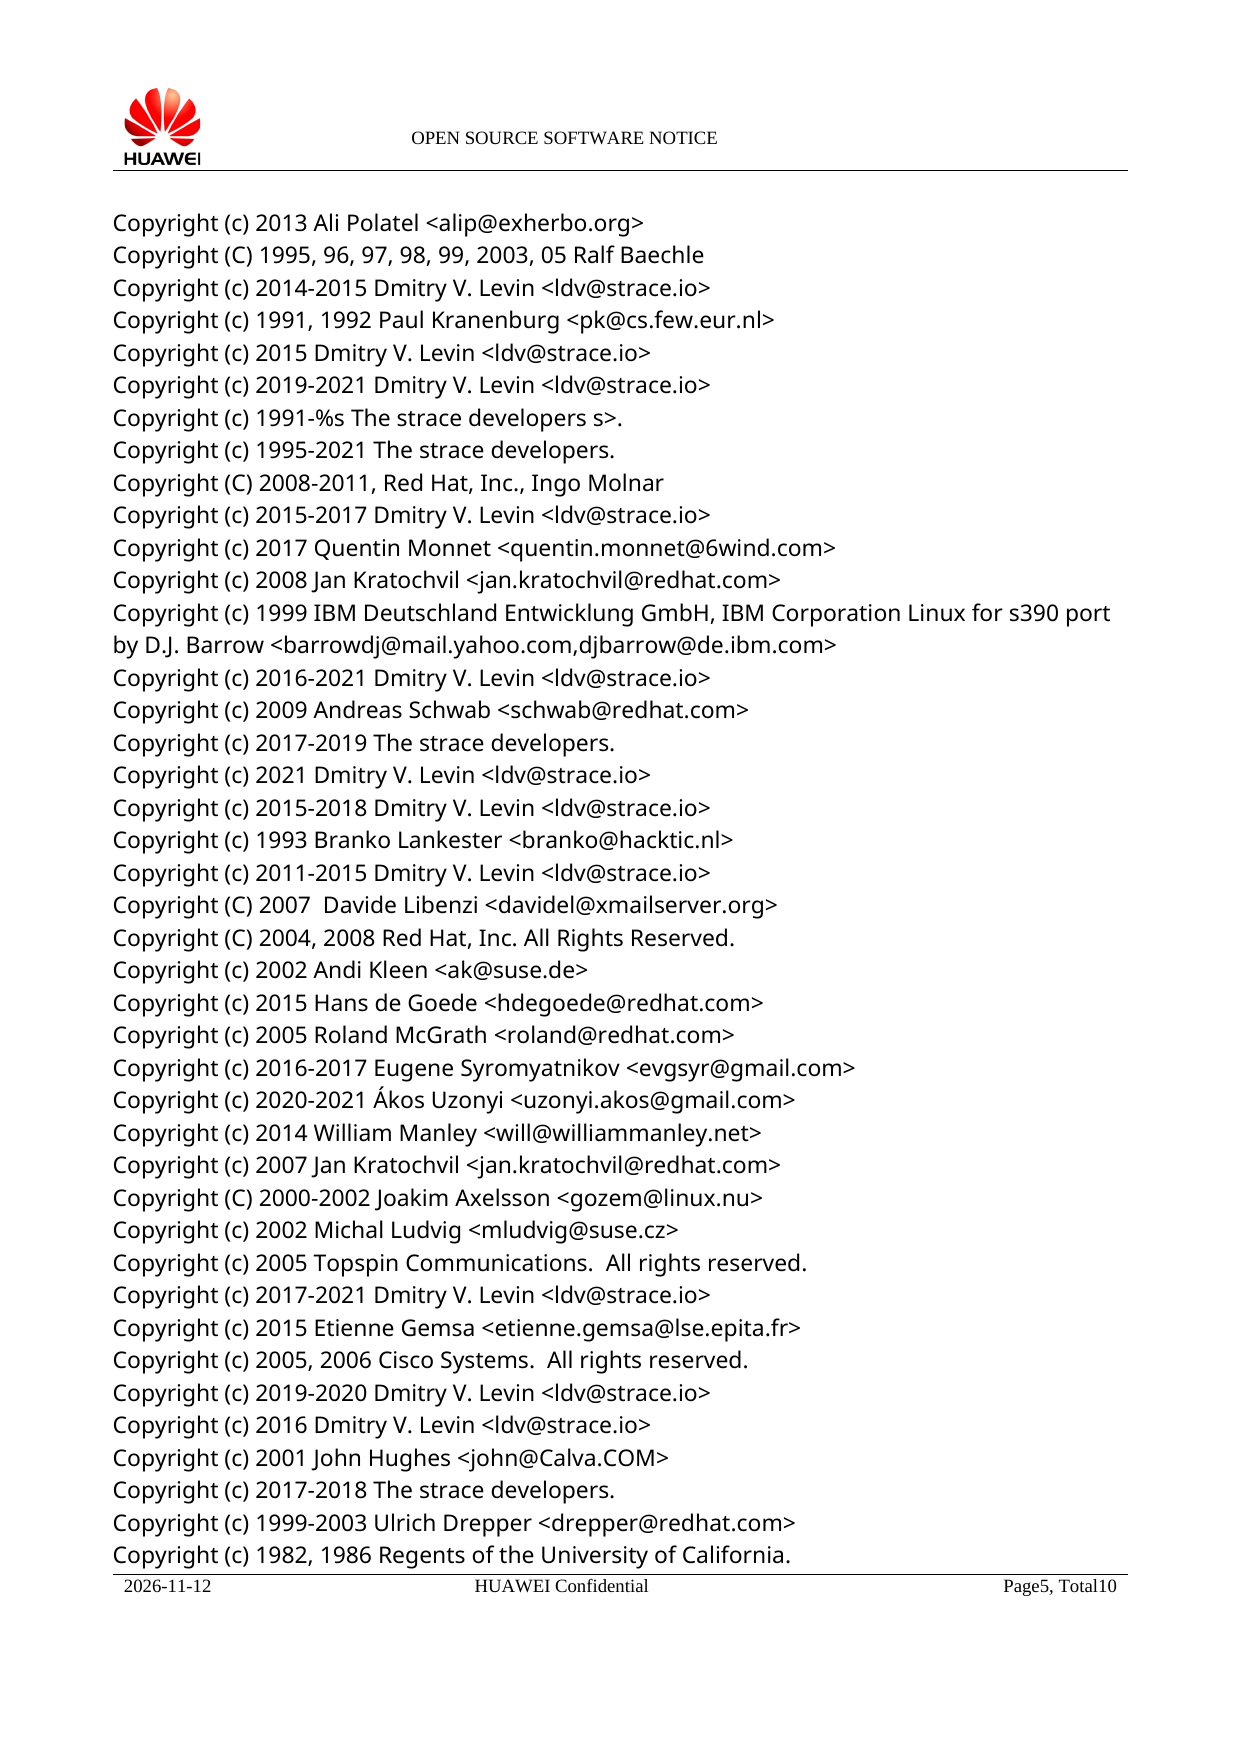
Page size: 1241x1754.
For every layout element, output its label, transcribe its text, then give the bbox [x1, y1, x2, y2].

picture [124, 88, 201, 165]
